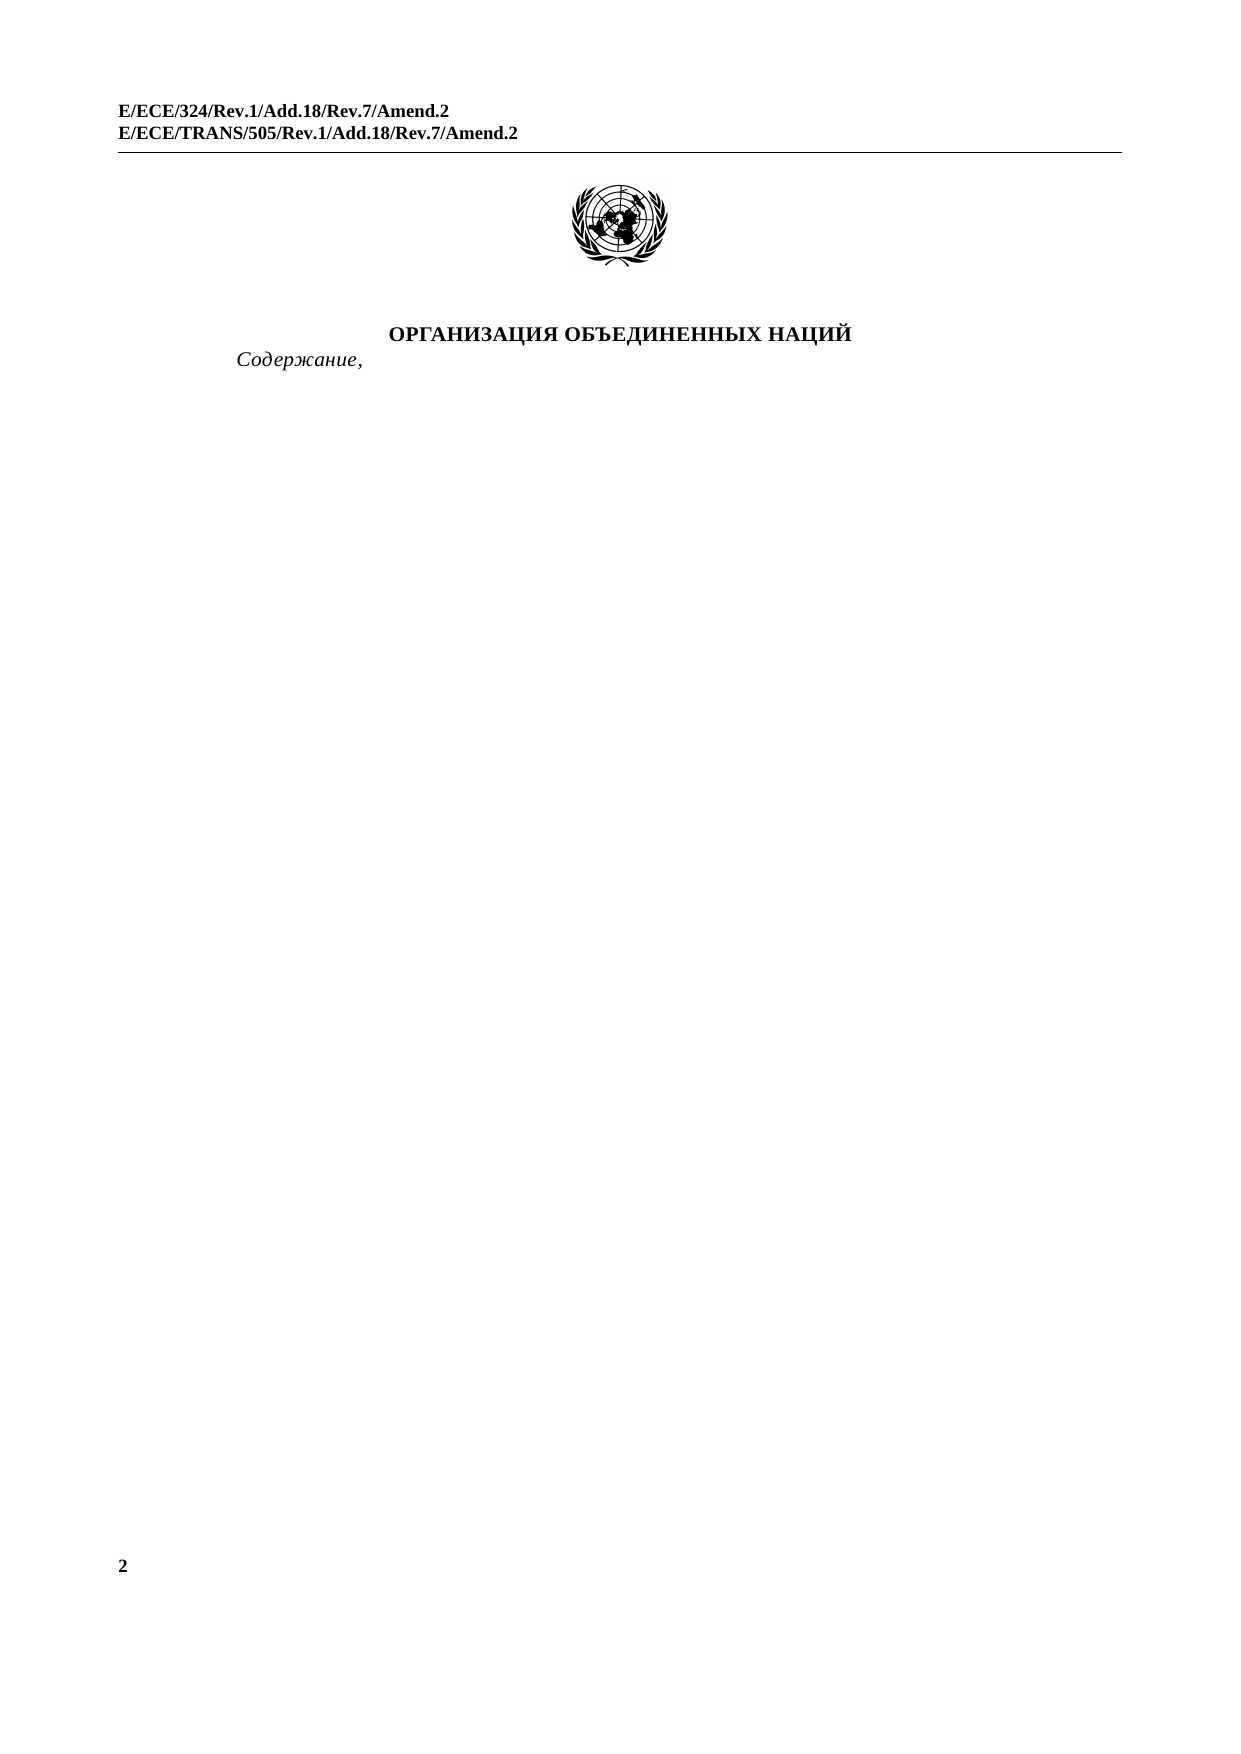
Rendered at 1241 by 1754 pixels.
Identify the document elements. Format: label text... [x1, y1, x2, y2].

text ОРГАНИЗАЦИЯ ОБЪЕДИНЕННЫХ НАЦИЙ [118, 321, 1122, 346]
text Содержание, [236, 346, 1004, 371]
